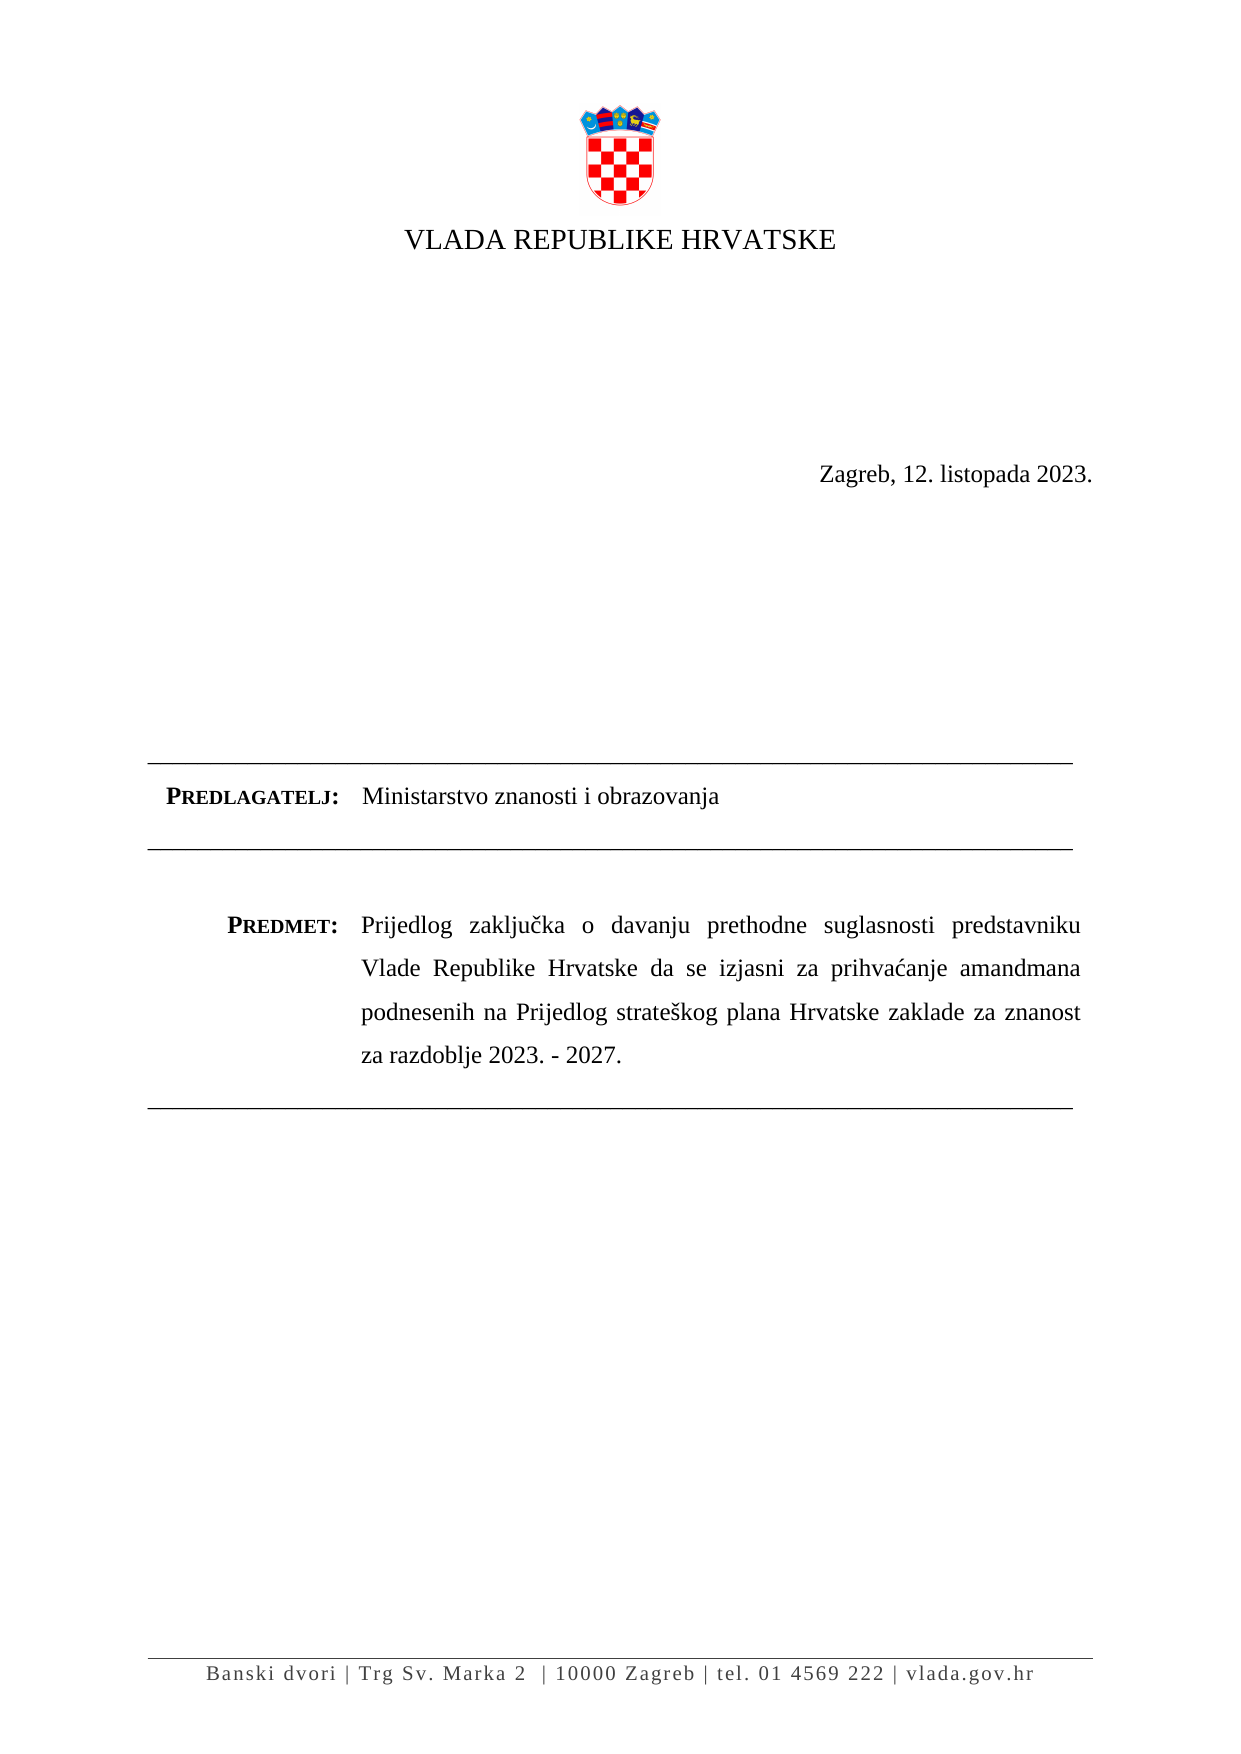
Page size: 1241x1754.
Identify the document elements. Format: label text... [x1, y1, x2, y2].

table_header Prijedlog zaključka o davanju prethodne suglasnosti predstavniku Vlade Republike Hrvatske da se izjasni za prihvaćanje amandmana podnesenih na Prijedlog strateškog plana Hrvatske zaklade za znanost za razdoblje 2023. - 2027. [350, 910, 1093, 1083]
text Zagreb, 12. listopada 2023. [148, 459, 1093, 488]
text VLADA REPUBLIKE HRVATSKE [148, 222, 1093, 255]
table_header Predlagatelj: [148, 781, 351, 824]
text __________________________________________________________________________ [148, 824, 1093, 853]
picture [578, 103, 662, 216]
text __________________________________________________________________________ [148, 1083, 1093, 1111]
text __________________________________________________________________________ [148, 738, 1093, 767]
table_header Predmet: [148, 910, 349, 1083]
table_header Ministarstvo znanosti i obrazovanja [351, 781, 1093, 824]
